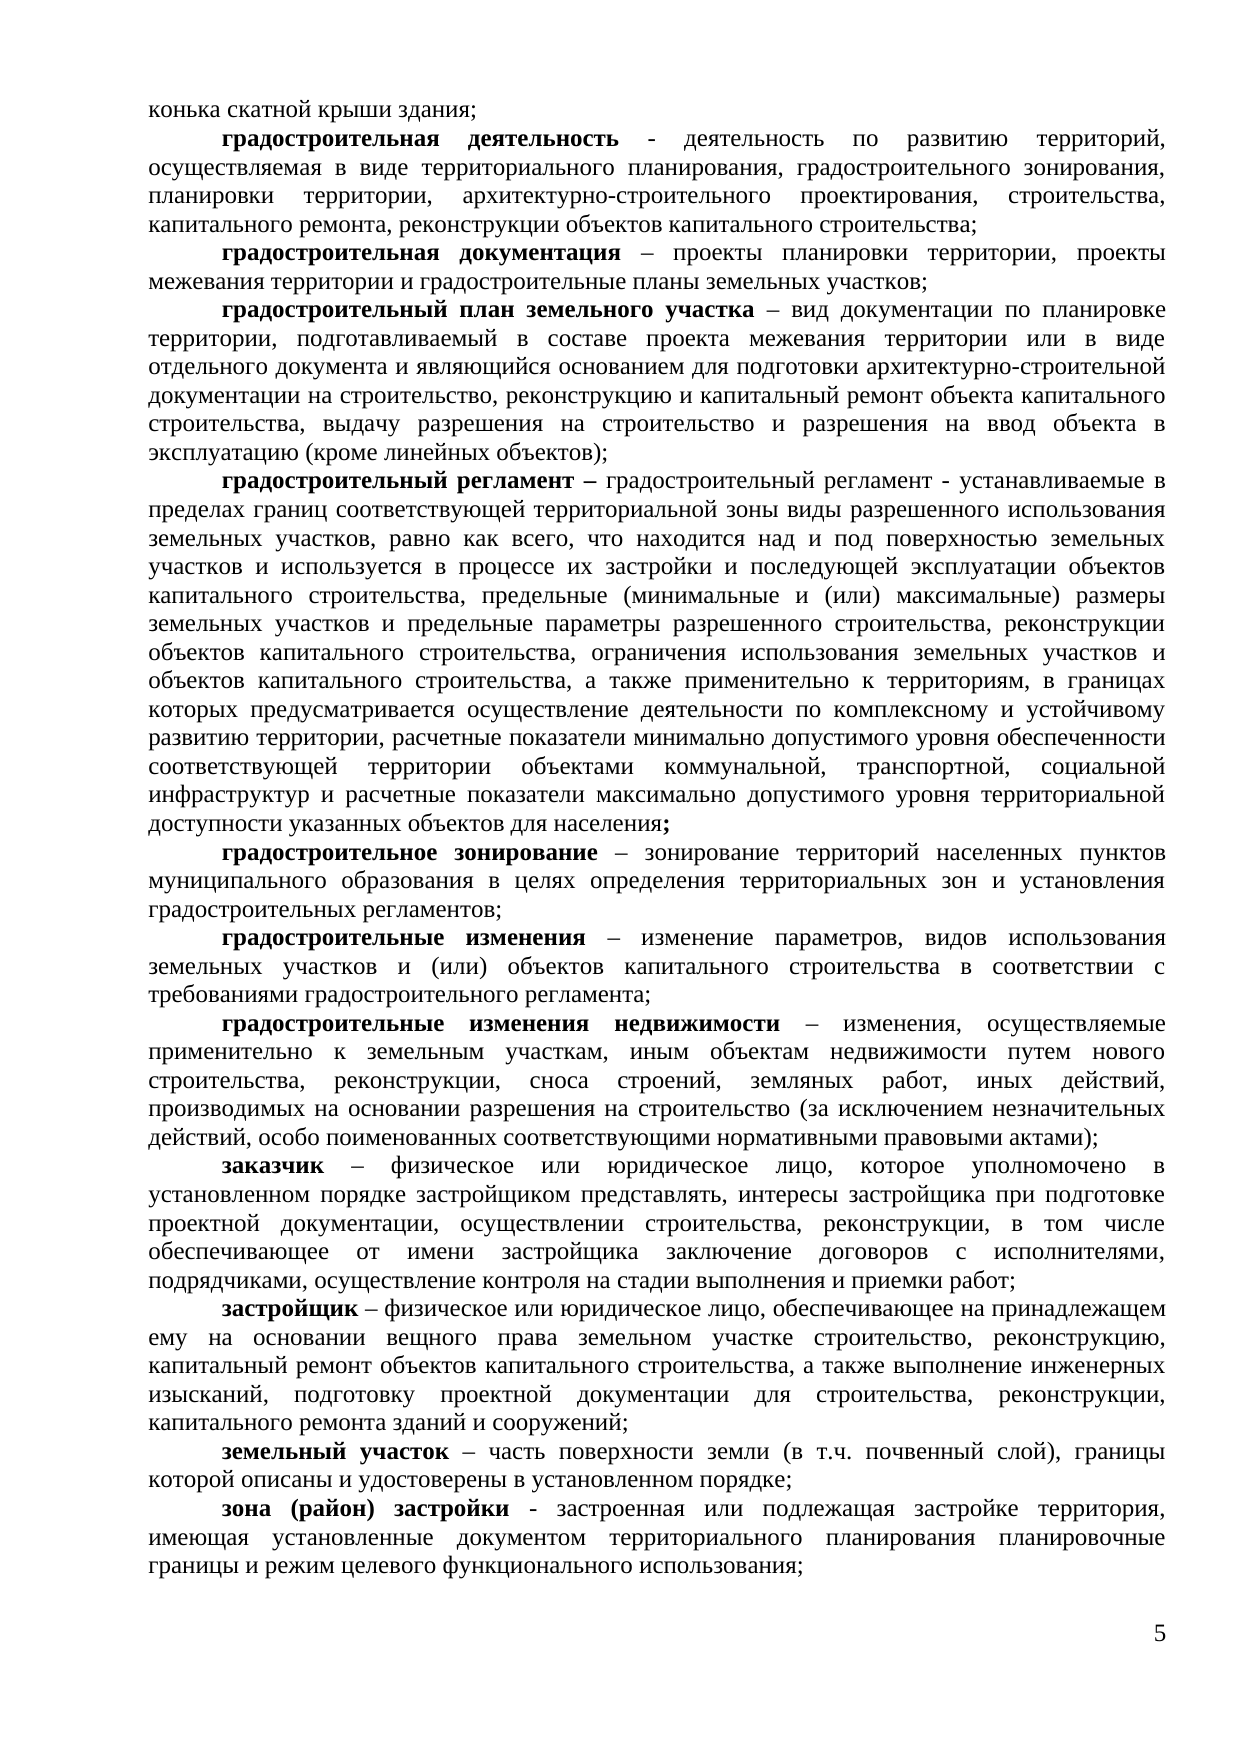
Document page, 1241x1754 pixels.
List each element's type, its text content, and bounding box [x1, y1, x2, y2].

text застройщик – физическое или юридическое лицо, обеспечивающее на принадлежащем ему на основании вещного права земельном участке строительство, реконструкцию, капитальный ремонт объектов капитального строительства, а также выполнение инженерных изысканий, подготовку проектной документации для строительства, реконструкции, капитального ремонта зданий и сооружений; [148, 1294, 1167, 1436]
text земельный участок – часть поверхности земли (в т.ч. почвенный слой), границы которой описаны и удостоверены в установленном порядке; [148, 1436, 1166, 1493]
text зона (район) застройки - застроенная или подлежащая застройке территория, имеющая установленные документом территориального планирования планировочные границы и режим целевого функционального использования; [148, 1493, 1166, 1579]
text конька скатной крыши здания; [148, 95, 1167, 123]
text градостроительная деятельность - деятельность по развитию территорий, осуществляемая в виде территориального планирования, градостроительного зонирования, планировки территории, архитектурно-строительного проектирования, строительства, капитального ремонта, реконструкции объектов капитального строительства; [148, 123, 1166, 238]
text градостроительная документация – проекты планировки территории, проекты межевания территории и градостроительные планы земельных участков; [148, 238, 1166, 295]
text градостроительные изменения – изменение параметров, видов использования земельных участков и (или) объектов капитального строительства в соответствии с требованиями градостроительного регламента; [148, 923, 1166, 1008]
text градостроительный план земельного участка – вид документации по планировке территории, подготавливаемый в составе проекта межевания территории или в виде отдельного документа и являющийся основанием для подготовки архитектурно-строительной документации на строительство, реконструкцию и капитальный ремонт объекта капитального строительства, выдачу разрешения на строительство и разрешения на ввод объекта в эксплуатацию (кроме линейных объектов); [148, 295, 1166, 466]
text градостроительный регламент – градостроительный регламент - устанавливаемые в пределах границ соответствующей территориальной зоны виды разрешенного использования земельных участков, равно как всего, что находится над и под поверхностью земельных участков и используется в процессе их застройки и последующей эксплуатации объектов капитального строительства, предельные (минимальные и (или) максимальные) размеры земельных участков и предельные параметры разрешенного строительства, реконструкции объектов капитального строительства, ограничения использования земельных участков и объектов капитального строительства, а также применительно к территориям, в границах которых предусматривается осуществление деятельности по комплексному и устойчивому развитию территории, расчетные показатели минимально допустимого уровня обеспеченности соответствующей территории объектами коммунальной, транспортной, социальной инфраструктур и расчетные показатели максимально допустимого уровня территориальной доступности указанных объектов для населения; [148, 466, 1166, 837]
text 5 [148, 1618, 1166, 1647]
text градостроительные изменения недвижимости – изменения, осуществляемые применительно к земельным участкам, иным объектам недвижимости путем нового строительства, реконструкции, сноса строений, земляных работ, иных действий, производимых на основании разрешения на строительство (за исключением незначительных действий, особо поименованных соответствующими нормативными правовыми актами); [148, 1008, 1166, 1151]
text заказчик – физическое или юридическое лицо, которое уполномочено в установленном порядке застройщиком представлять, интересы застройщика при подготовке проектной документации, осуществлении строительства, реконструкции, в том числе обеспечивающее от имени застройщика заключение договоров с исполнителями, подрядчиками, осуществление контроля на стадии выполнения и приемки работ; [148, 1151, 1166, 1294]
text градостроительное зонирование – зонирование территорий населенных пунктов муниципального образования в целях определения территориальных зон и установления градостроительных регламентов; [148, 837, 1166, 923]
